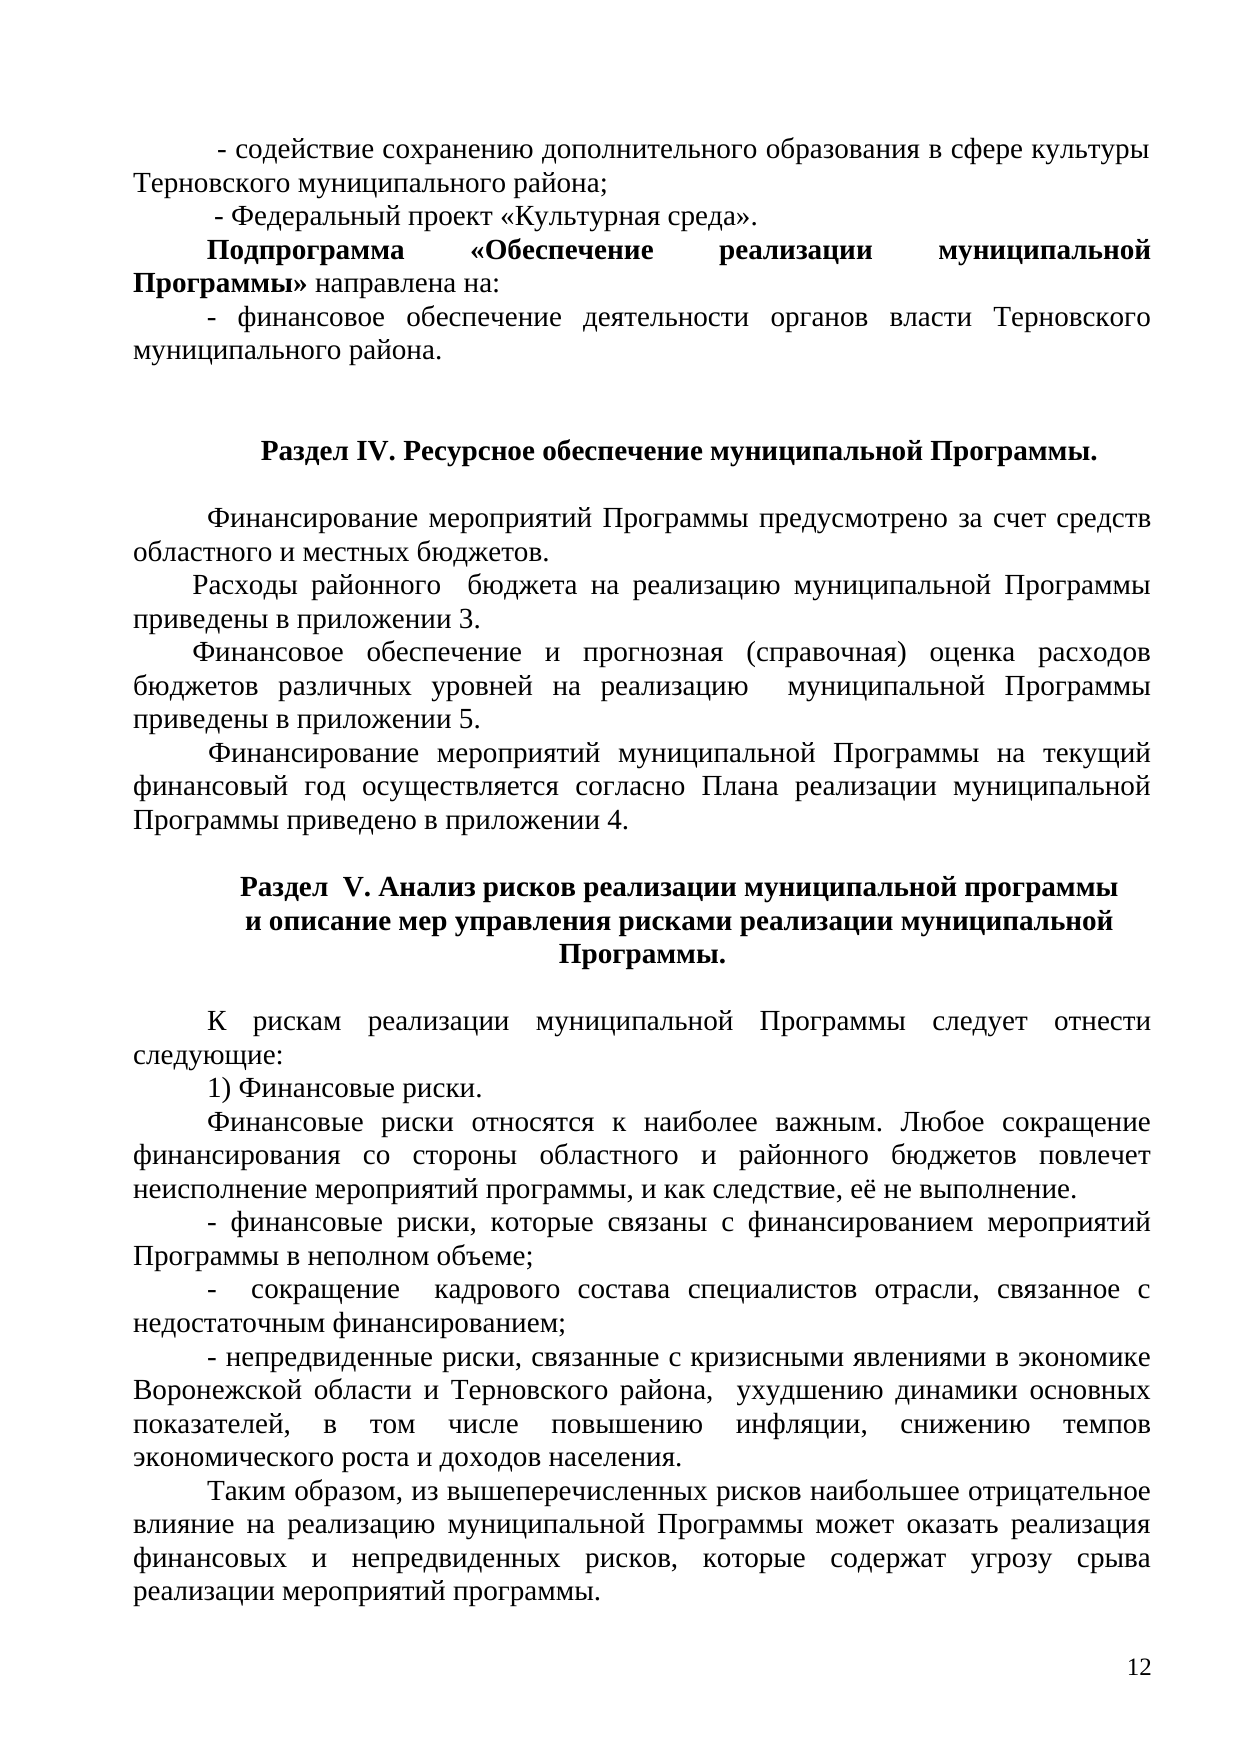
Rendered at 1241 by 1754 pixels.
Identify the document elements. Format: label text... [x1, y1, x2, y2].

text К рискам реализации муниципальной Программы следует отнести следующие: [133, 1003, 1152, 1070]
text Финансовые риски относятся к наиболее важным. Любое сокращение финансирования со стороны областного и районного бюджетов повлечет неисполнение мероприятий программы, и как следствие, её не выполнение. [133, 1104, 1152, 1204]
title - финансовое обеспечение деятельности органов власти Терновского муниципального района. [133, 299, 1152, 366]
text Финансирование мероприятий муниципальной Программы на текущий финансовый год осуществляется согласно Плана реализации муниципальной Программы приведено в приложении 4. [133, 735, 1152, 836]
text - финансовые риски, которые связаны с финансированием мероприятий Программы в неполном объеме; [133, 1204, 1152, 1272]
text Финансовое обеспечение и прогнозная (справочная) оценка расходов бюджетов различных уровней на реализацию муниципальной Программы приведены в приложении 5. [133, 634, 1152, 735]
text - сокращение кадрового состава специалистов отрасли, связанное с недостаточным финансированием; [133, 1272, 1152, 1339]
text Расходы районного бюджета на реализацию муниципальной Программы приведены в приложении 3. [133, 567, 1152, 634]
text Раздел V. Анализ рисков реализации муниципальной программы [133, 869, 1152, 903]
text - непредвиденные риски, связанные с кризисными явлениями в экономике Воронежской области и Терновского района, ухудшению динамики основных показателей, в том числе повышению инфляции, снижению темпов экономического роста и доходов населения. [133, 1339, 1152, 1473]
title - содействие сохранению дополнительного образования в сфере культуры Терновского муниципального района; [133, 131, 1152, 198]
text и описание мер управления рисками реализации муниципальной Программы. [133, 903, 1152, 970]
text Финансирование мероприятий Программы предусмотрено за счет средств областного и местных бюджетов. [133, 500, 1152, 567]
text - Федеральный проект «Культурная среда». [133, 198, 1152, 232]
text Раздел IV. Ресурсное обеспечение муниципальной Программы. [133, 433, 1152, 467]
text 1) Финансовые риски. [133, 1070, 1152, 1104]
text Таким образом, из вышеперечисленных рисков наибольшее отрицательное влияние на реализацию муниципальной Программы может оказать реализация финансовых и непредвиденных рисков, которые содержат угрозу срыва реализации мероприятий программы. [133, 1473, 1152, 1607]
title Подпрограмма «Обеспечение реализации муниципальной Программы» направлена на: [133, 232, 1152, 299]
